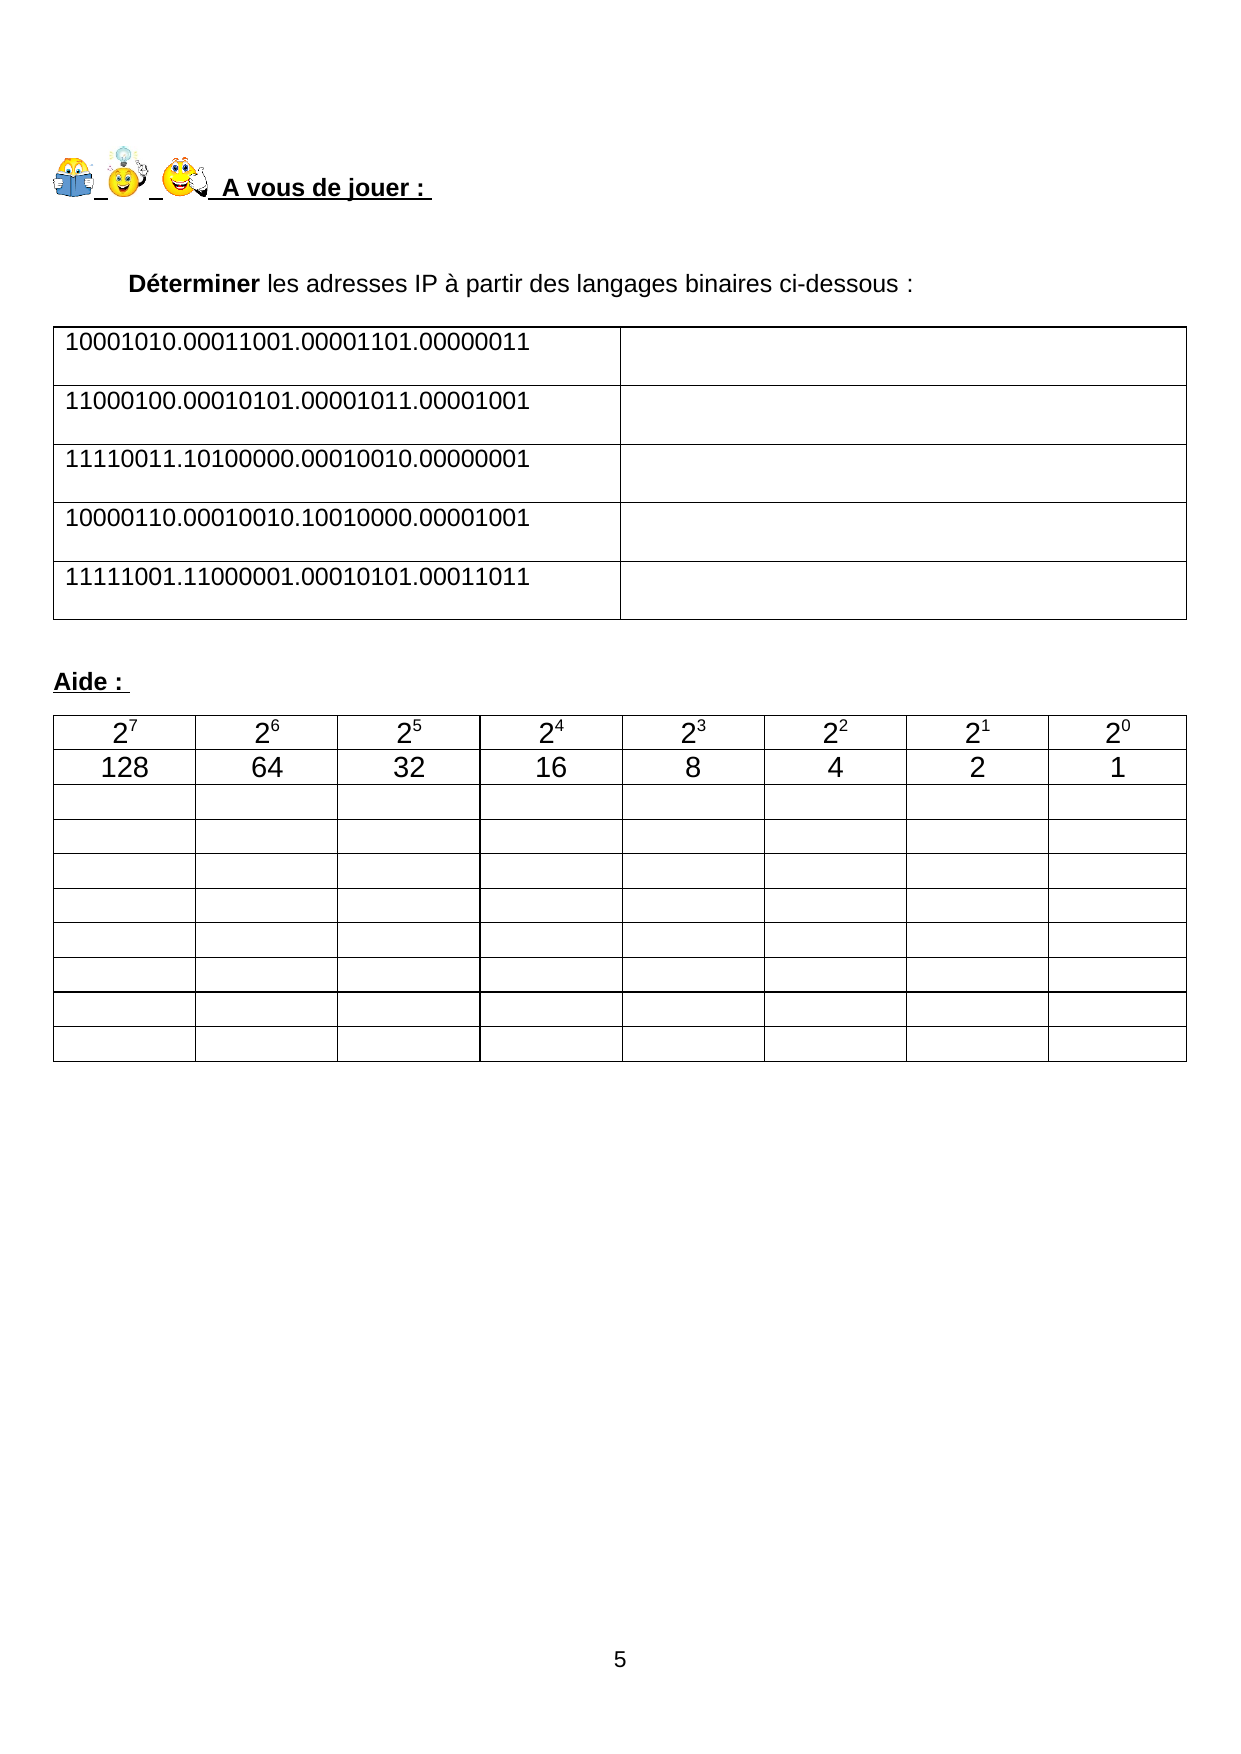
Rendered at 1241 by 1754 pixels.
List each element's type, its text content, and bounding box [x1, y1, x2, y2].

table_cell [621, 445, 1186, 502]
table_cell [907, 854, 1048, 888]
table_cell 16 [481, 750, 622, 784]
table_cell [481, 923, 622, 957]
picture [162, 157, 208, 197]
table_cell [765, 889, 906, 922]
table_header 25 [338, 716, 479, 749]
list Déterminer les adresses IP à partir des langages binaires ci-dessous : [128, 269, 1187, 298]
table_cell [54, 923, 195, 957]
table_cell 64 [196, 750, 337, 784]
text Aide : [53, 667, 1187, 696]
table_cell [907, 1027, 1048, 1061]
table_cell [196, 958, 337, 991]
table_cell [623, 958, 764, 991]
table_cell [481, 958, 622, 991]
table_cell [907, 923, 1048, 957]
table_cell [54, 958, 195, 991]
table_cell [765, 1027, 906, 1061]
table_cell [196, 785, 337, 818]
table_cell [623, 889, 764, 922]
table_cell [1049, 785, 1186, 818]
table_cell [1049, 923, 1186, 957]
table_cell [54, 993, 195, 1026]
picture [53, 158, 94, 197]
table_cell 11000100.00010101.00001011.00001001 [54, 386, 620, 443]
table_cell [907, 958, 1048, 991]
table_cell [481, 993, 622, 1026]
table_cell [196, 993, 337, 1026]
table_cell [907, 820, 1048, 853]
table_cell [765, 993, 906, 1026]
table_cell [1049, 958, 1186, 991]
table_cell 128 [54, 750, 195, 784]
table_cell [623, 923, 764, 957]
table_cell [196, 820, 337, 853]
table_cell [1049, 820, 1186, 853]
table_cell [765, 820, 906, 853]
table_cell [196, 854, 337, 888]
table_cell [196, 923, 337, 957]
table_cell [338, 889, 479, 922]
table_cell [623, 820, 764, 853]
table_header 24 [481, 716, 622, 749]
table_cell 10000110.00010010.10010000.00001001 [54, 503, 620, 561]
table_cell 11111001.11000001.00010101.00011011 [54, 562, 620, 619]
table_cell [481, 785, 622, 818]
table_cell [54, 820, 195, 853]
table_header 23 [623, 716, 764, 749]
table_cell [623, 854, 764, 888]
table_header [621, 328, 1186, 385]
table_cell [1049, 1027, 1186, 1061]
table_cell [1049, 889, 1186, 922]
table_cell [765, 923, 906, 957]
picture [107, 146, 149, 197]
table_cell [196, 1027, 337, 1061]
table_cell [765, 958, 906, 991]
table_cell [765, 785, 906, 818]
table_cell [338, 785, 479, 818]
table_cell [907, 785, 1048, 818]
table_cell [338, 958, 479, 991]
table_cell [338, 1027, 479, 1061]
table_header 20 [1049, 716, 1186, 749]
table_cell [54, 1027, 195, 1061]
table_cell 4 [765, 750, 906, 784]
table_cell [196, 889, 337, 922]
table_cell [621, 562, 1186, 619]
table_cell 32 [338, 750, 479, 784]
table_cell [621, 503, 1186, 561]
table_cell [481, 1027, 622, 1061]
table_cell 1 [1049, 750, 1186, 784]
table_cell [54, 889, 195, 922]
table_cell [481, 854, 622, 888]
table_header 21 [907, 716, 1048, 749]
table_header 26 [196, 716, 337, 749]
table_header 10001010.00011001.00001101.00000011 [54, 328, 620, 385]
table_cell [338, 993, 479, 1026]
table_cell [1049, 854, 1186, 888]
text A vous de jouer : [53, 147, 1187, 202]
table_cell 2 [907, 750, 1048, 784]
table_cell [481, 889, 622, 922]
table_cell [623, 993, 764, 1026]
table_cell [623, 1027, 764, 1061]
table_cell [54, 785, 195, 818]
table_cell [54, 854, 195, 888]
table_cell 8 [623, 750, 764, 784]
table_cell [907, 889, 1048, 922]
table_cell [338, 923, 479, 957]
table_cell [1049, 993, 1186, 1026]
table_cell 11110011.10100000.00010010.00000001 [54, 445, 620, 502]
table_cell [338, 820, 479, 853]
table_cell [621, 386, 1186, 443]
table_header 27 [54, 716, 195, 749]
table_cell [623, 785, 764, 818]
table_cell [907, 993, 1048, 1026]
table_cell [481, 820, 622, 853]
table_header 22 [765, 716, 906, 749]
table_cell [765, 854, 906, 888]
table_cell [338, 854, 479, 888]
